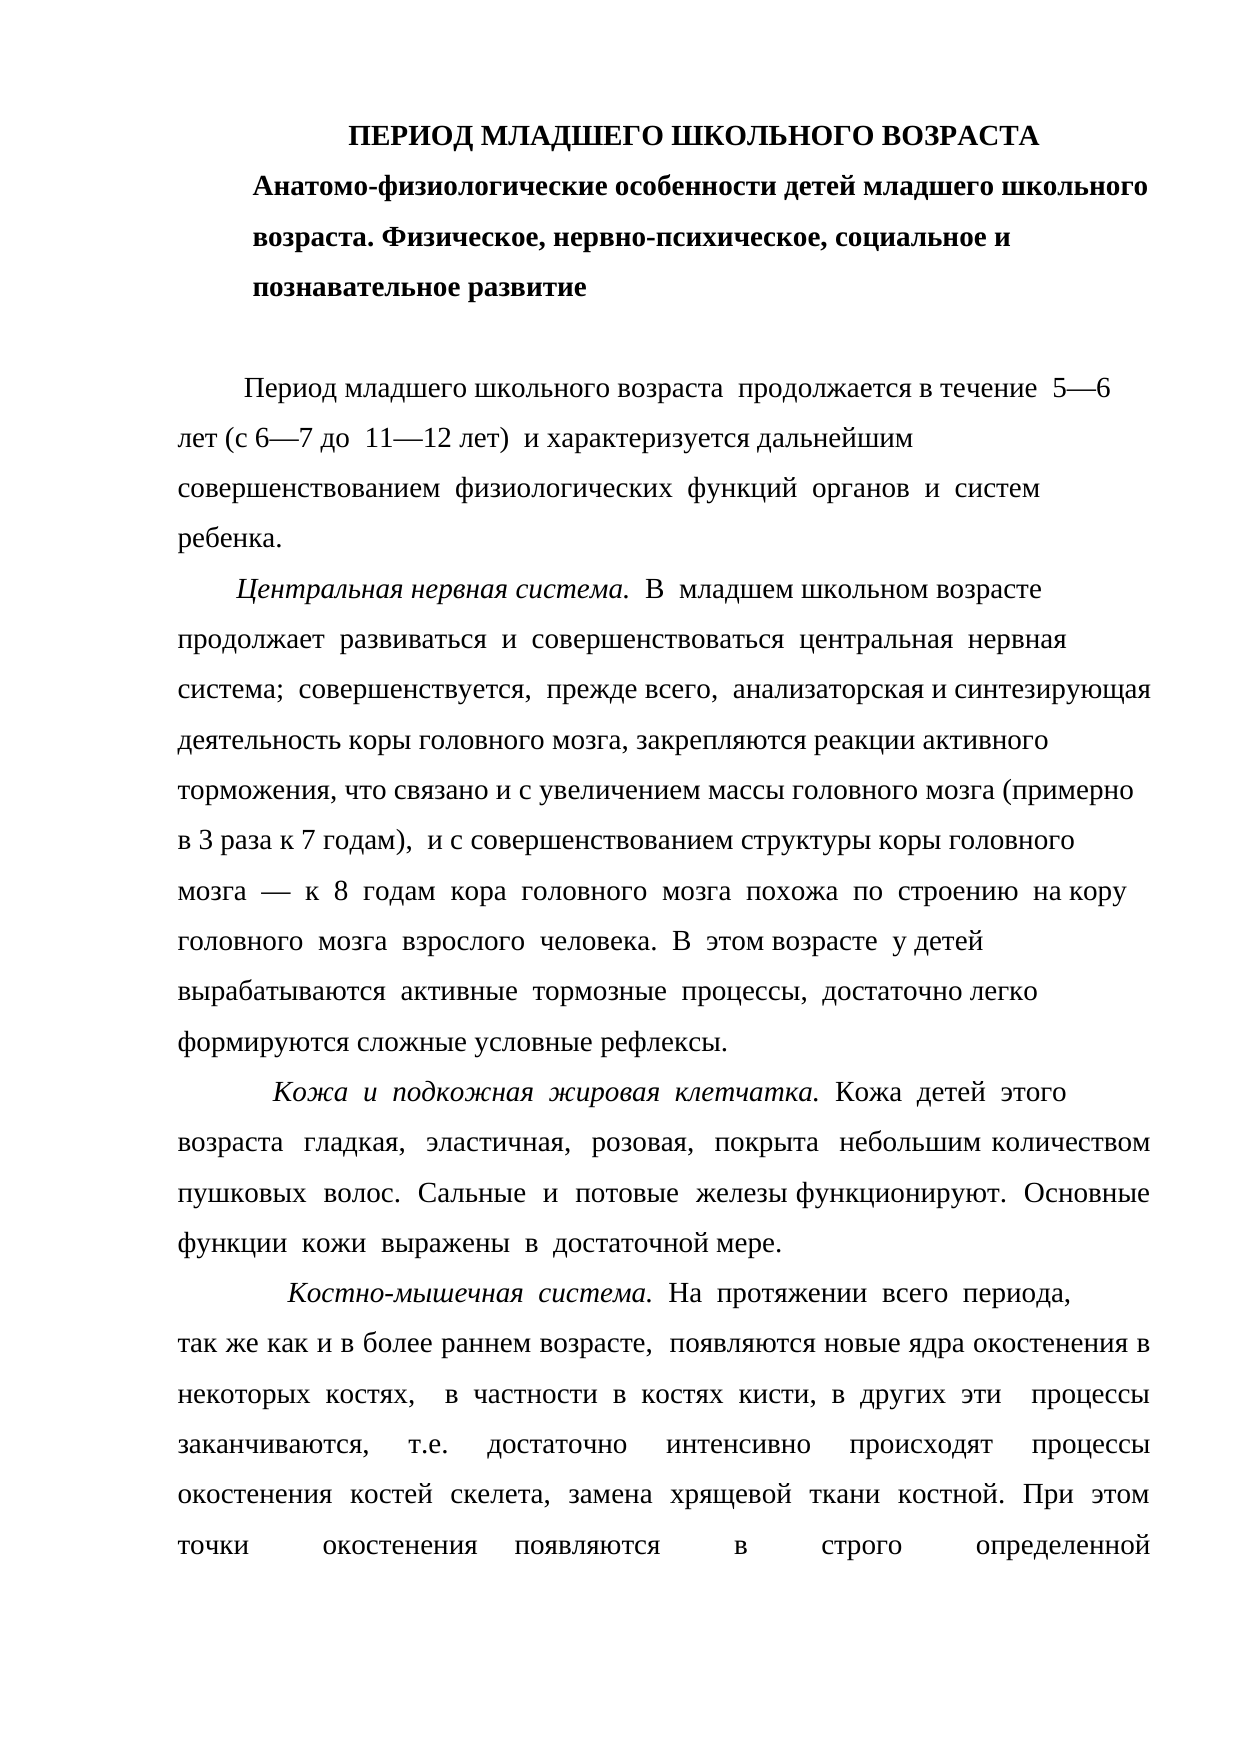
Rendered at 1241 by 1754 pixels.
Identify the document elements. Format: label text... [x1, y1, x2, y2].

text Центральная нервная система. В младшем школьном возрасте продолжает развиваться и совершенствоваться центральная нервная система; совершенствуется, прежде всего, анализаторская и синтезирующая деятельность коры головного мозга, закрепляются реакции активного торможения, что связано и с увеличением массы головного мозга (примерно в 3 раза к 7 годам), и с совершенствованием структуры коры головного мозга — к 8 годам кора головного мозга похожа по строению на кору головного мозга взрослого человека. В этом возрасте у детей вырабатываются активные тормозные процессы, достаточно легко формируются сложные условные рефлексы. [177, 571, 1152, 1057]
text Кожа и подкожная жировая клетчатка. Кожа детей этого [177, 1074, 1152, 1108]
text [177, 1326, 1152, 1560]
text Период младшего школьного возраста продолжается в течение 5—6 лет (с 6—7 до 11—12 лет) и характеризуется дальнейшим совершенствованием физиологических функций органов и систем ребенка. [177, 370, 1152, 554]
text возраста гладкая, эластичная, розовая, покрыта небольшим количеством пушковых волос. Сальные и потовые железы функционируют. Основные функции кожи выражены в достаточной мере. [177, 1124, 1152, 1258]
text Костно-мышечная система. На протяжении всего периода, [177, 1275, 1152, 1309]
list Анатомо-физиологические особенности детей младшего школьного возраста. Физическое, нервно-психическое, социальное и познавательное развитие [252, 168, 1152, 303]
text ПЕРИОД МЛАДШЕГО ШКОЛЬНОГО ВОЗРАСТА [177, 118, 1152, 152]
